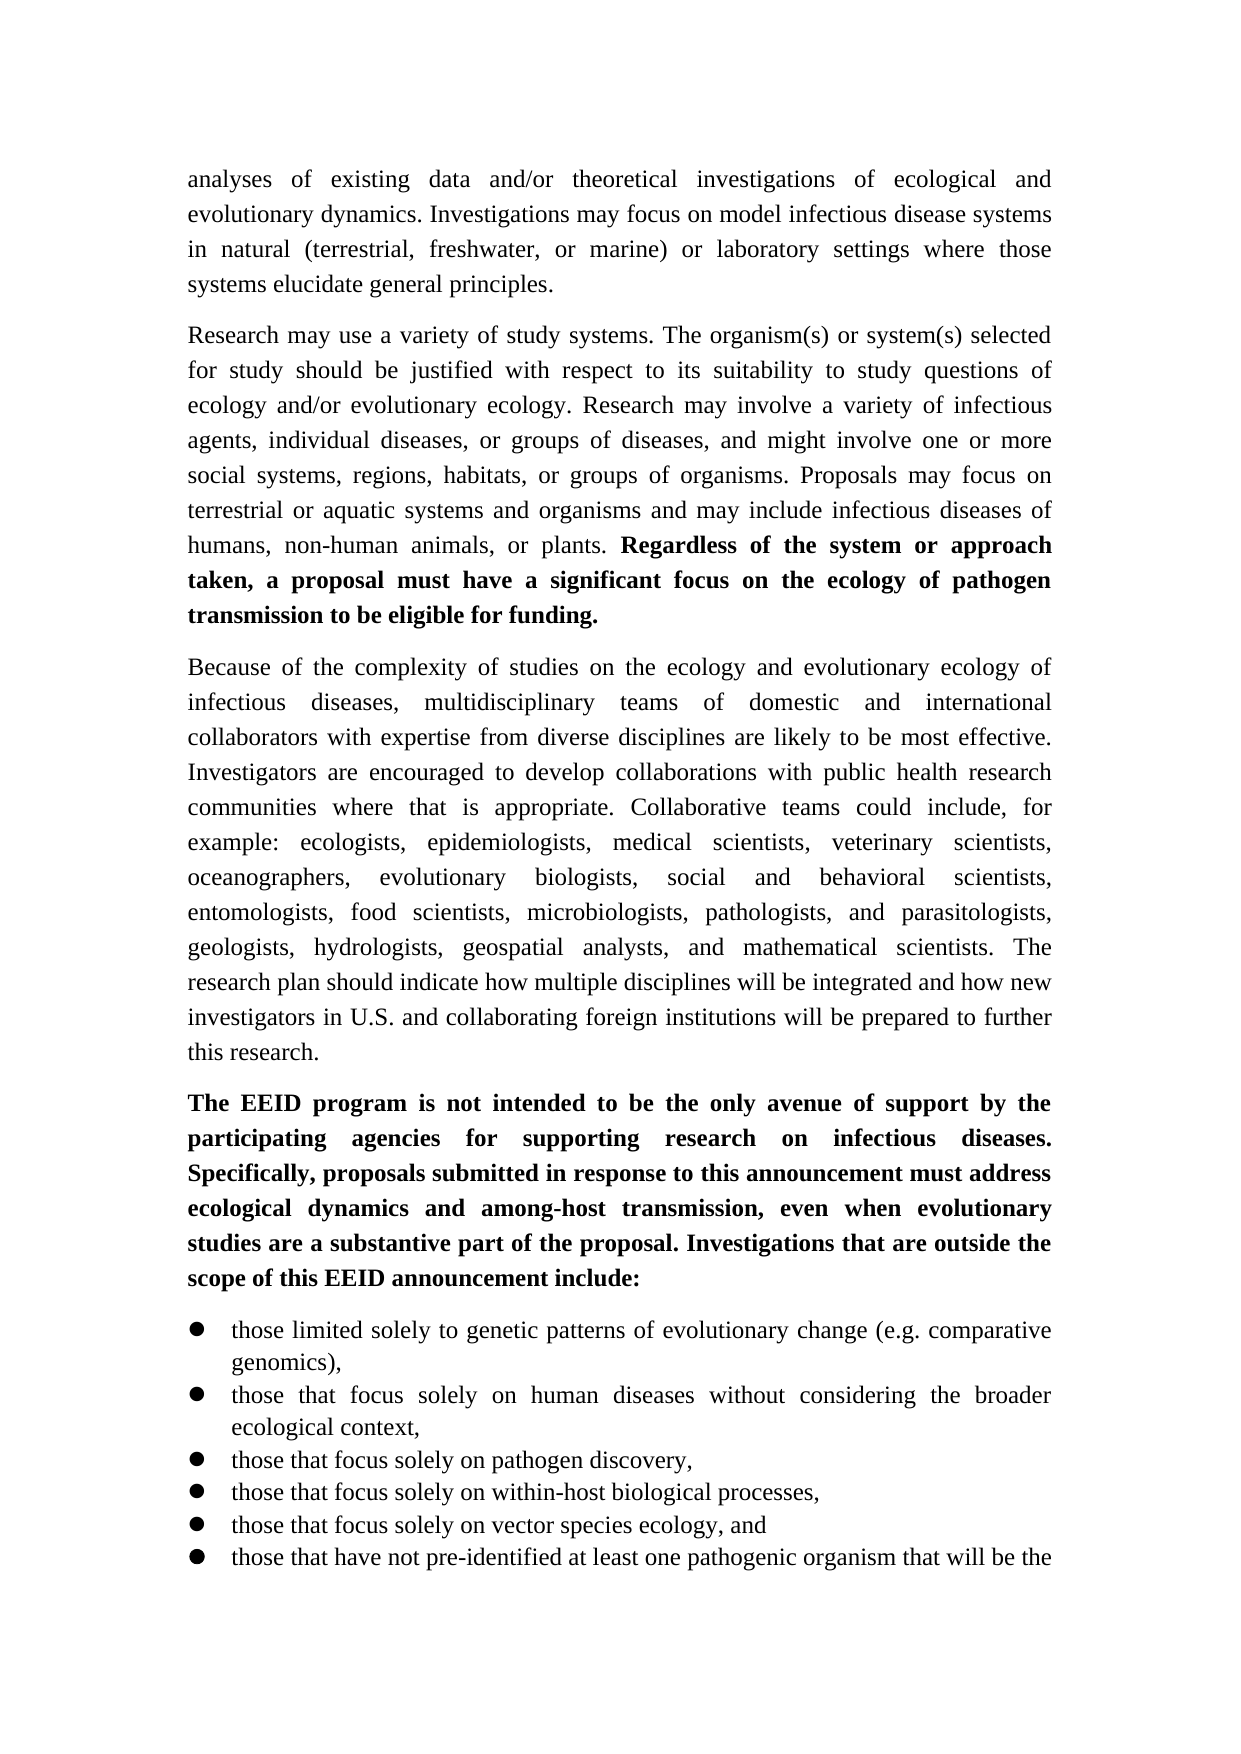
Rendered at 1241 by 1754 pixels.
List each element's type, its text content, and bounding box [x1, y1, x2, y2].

list those that focus solely on pathogen discovery, [187, 1443, 1053, 1475]
list those limited solely to genetic patterns of evolutionary change (e.g. comparative genomics), [187, 1313, 1053, 1378]
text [187, 162, 1053, 299]
text The EEID program is not intended to be the only avenue of support by the participating agencies for supporting research on infectious diseases. Specifically, proposals submitted in response to this announcement must address ecological dynamics and among-host transmission, even when evolutionary studies are a substantive part of the proposal. Investigations that are outside the scope of this EEID announcement include: [187, 1086, 1053, 1294]
text Because of the complexity of studies on the ecology and evolutionary ecology of infectious diseases, multidisciplinary teams of domestic and international collaborators with expertise from diverse disciplines are likely to be most effective. Investigators are encouraged to develop collaborations with public health research communities where that is appropriate. Collaborative teams could include, for example: ecologists, epidemiologists, medical scientists, veterinary scientists, oceanographers, evolutionary biologists, social and behavioral scientists, entomologists, food scientists, microbiologists, pathologists, and parasitologists, geologists, hydrologists, geospatial analysts, and mathematical scientists. The research plan should indicate how multiple disciplines will be integrated and how new investigators in U.S. and collaborating foreign institutions will be prepared to further this research. [187, 650, 1053, 1067]
text Research may use a variety of study systems. The organism(s) or system(s) selected for study should be justified with respect to its suitability to study questions of ecology and/or evolutionary ecology. Research may involve a variety of infectious agents, individual diseases, or groups of diseases, and might involve one or more social systems, regions, habitats, or groups of organisms. Proposals may focus on terrestrial or aquatic systems and organisms and may include infectious diseases of humans, non-human animals, or plants. Regardless of the system or approach taken, a proposal must have a significant focus on the ecology of pathogen transmission to be eligible for funding. [187, 318, 1053, 631]
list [187, 1540, 1053, 1573]
list those that focus solely on within-host biological processes, [187, 1475, 1053, 1508]
list those that focus solely on vector species ecology, and [187, 1508, 1053, 1540]
list those that focus solely on human diseases without considering the broader ecological context, [187, 1378, 1053, 1443]
